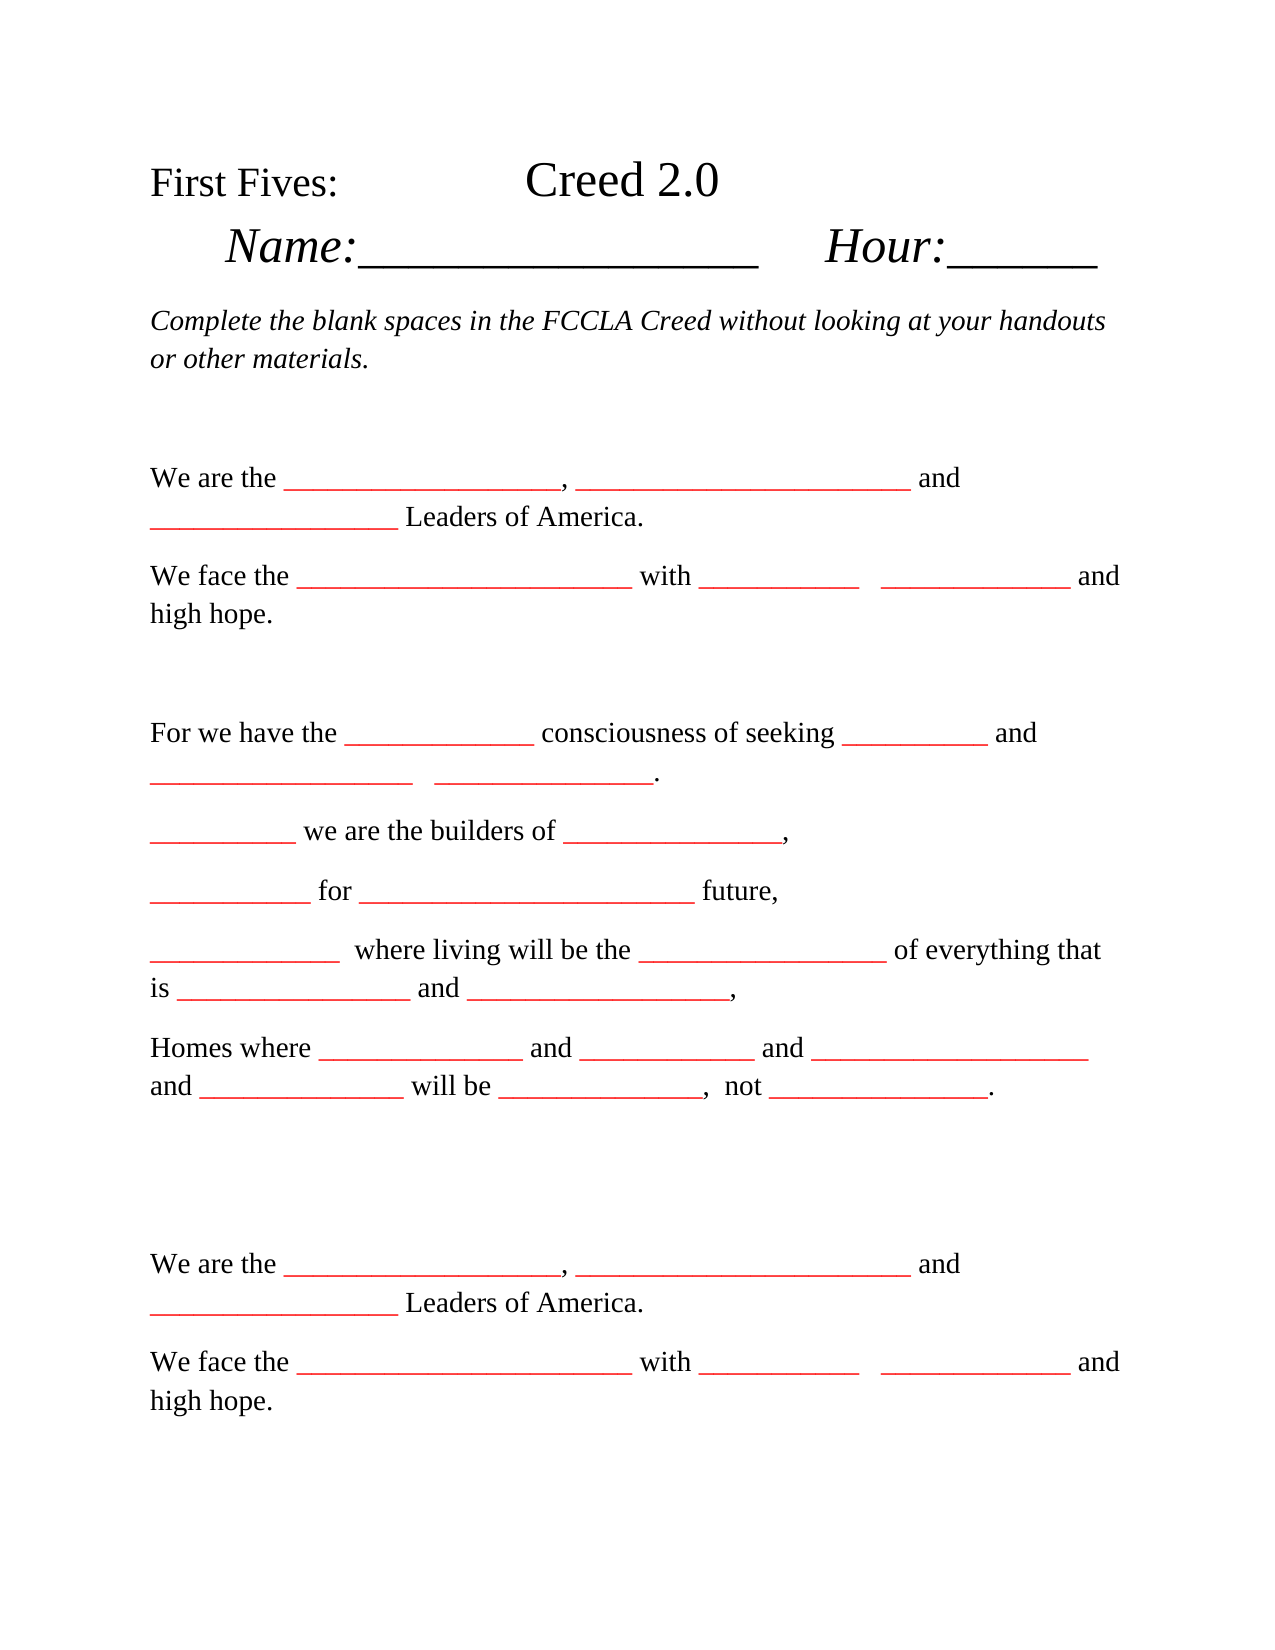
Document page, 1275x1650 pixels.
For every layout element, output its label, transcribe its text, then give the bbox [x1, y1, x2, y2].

text We are the ___________________, _______________________ and _________________ Leaders of America. [150, 460, 1125, 532]
text ___________ for _______________________ future, [150, 873, 1125, 906]
text First Fives: Creed 2.0 Name:________________ Hour:______ [150, 150, 1125, 273]
text We face the _______________________ with ___________ _____________ and high hope. [150, 1344, 1125, 1417]
text __________ we are the builders of _______________, [150, 813, 1125, 847]
text We face the _______________________ with ___________ _____________ and high hope. [150, 558, 1125, 630]
text _____________ where living will be the _________________ of everything that is ________________ and __________________, [150, 932, 1125, 1004]
text Homes where ______________ and ____________ and ___________________ and ______________ will be ______________, not _______________. [150, 1030, 1125, 1102]
text For we have the _____________ consciousness of seeking __________ and __________________ _______________. [150, 715, 1125, 787]
text Complete the blank spaces in the FCCLA Creed without looking at your handouts or other materials. [150, 303, 1125, 375]
text We are the ___________________, _______________________ and _________________ Leaders of America. [150, 1247, 1125, 1319]
